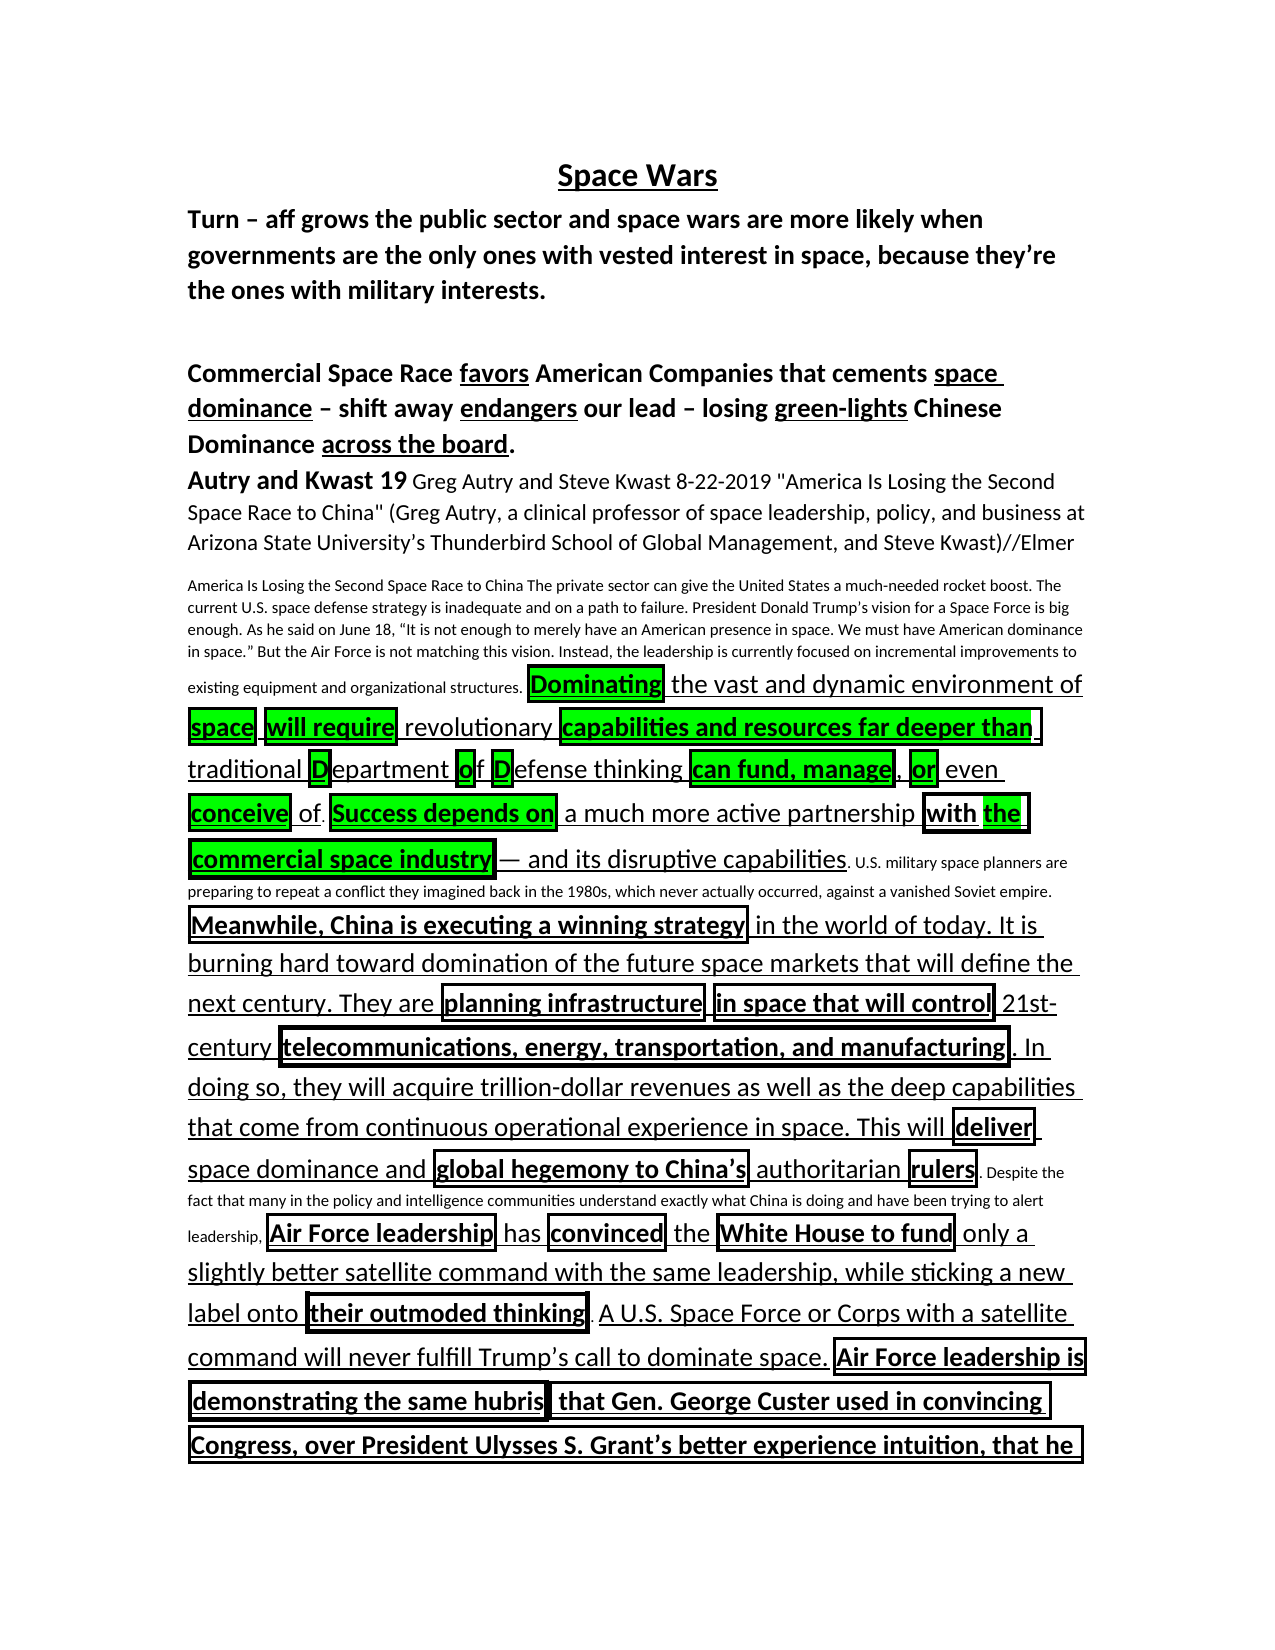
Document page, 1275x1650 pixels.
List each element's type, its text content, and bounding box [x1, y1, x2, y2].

text Autry and Kwast 19 Greg Autry and Steve Kwast 8-22-2019 "America Is Losing the Second Space Race to China" (Greg Autry, a clinical professor of space leadership, policy, and business at Arizona State University’s Thunderbird School of Global Management, and Steve Kwast)//Elmer [187, 463, 1087, 556]
subtitle Turn – aff grows the public sector and space wars are more likely when governments are the only ones with vested interest in space, because they’re the ones with military interests. [187, 202, 1087, 307]
subtitle Commercial Space Race favors American Companies that cements space dominance – shift away endangers our lead – losing green-lights Chinese Dominance across the board. [187, 356, 1087, 460]
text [187, 575, 1087, 1464]
subtitle Space Wars [187, 154, 1087, 195]
